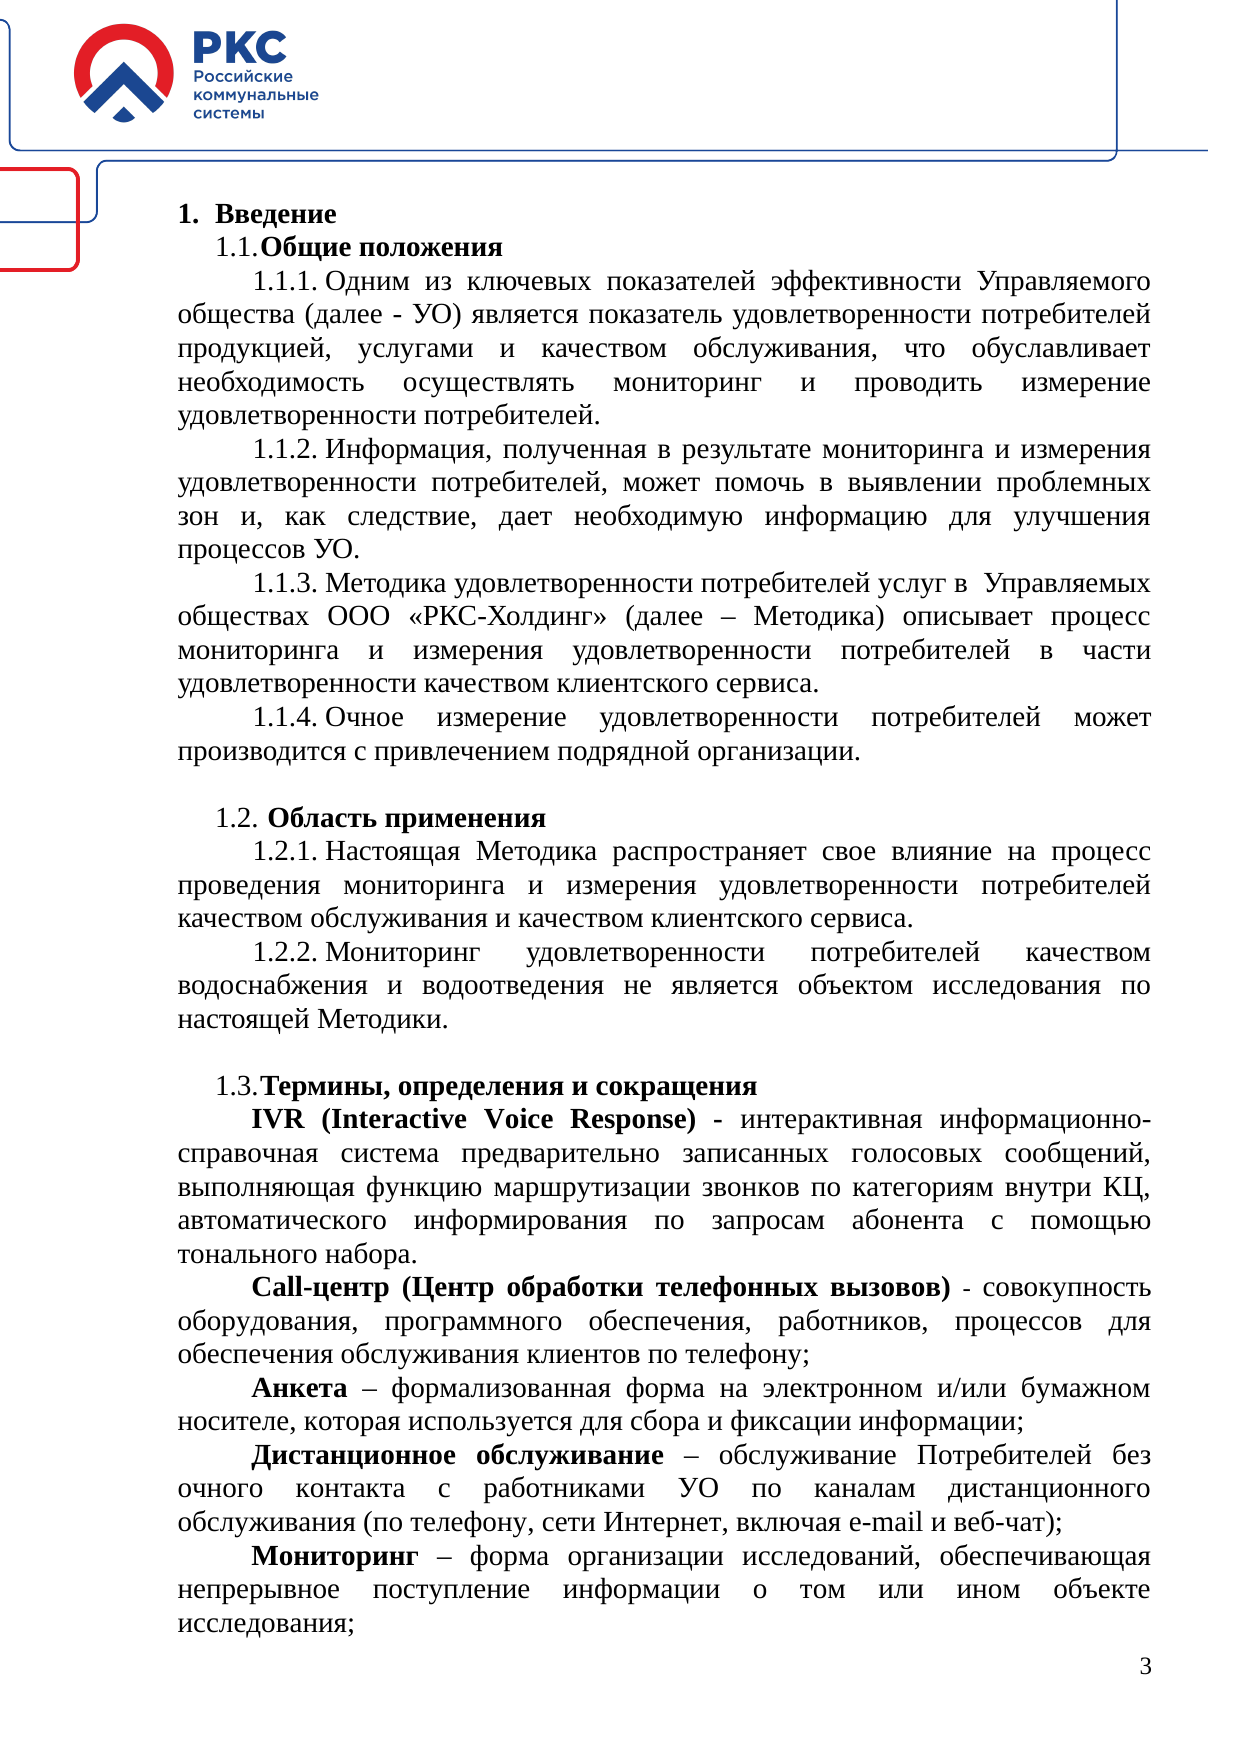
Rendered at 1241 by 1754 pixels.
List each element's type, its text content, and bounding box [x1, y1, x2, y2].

subtitle Общие положения [215, 229, 1152, 263]
subtitle Мониторинг удовлетворенности потребителей качеством водоснабжения и водоотведения не является объектом исследования по настоящей Методики. [177, 934, 1152, 1034]
text Анкета – формализованная форма на электронном и/или бумажном носителе, которая используется для сбора и фиксации информации; [177, 1370, 1152, 1437]
text Дистанционное обслуживание – обслуживание Потребителей без очного контакта с работниками УО по каналам дистанционного обслуживания (по телефону, сети Интернет, включая e-mail и веб-чат); [177, 1437, 1152, 1538]
subtitle Информация, полученная в результате мониторинга и измерения удовлетворенности потребителей, может помочь в выявлении проблемных зон и, как следствие, дает необходимую информацию для улучшения процессов УО. [177, 431, 1152, 565]
subtitle Настоящая Методика распространяет свое влияние на процесс проведения мониторинга и измерения удовлетворенности потребителей качеством обслуживания и качеством клиентского сервиса. [177, 833, 1152, 934]
subtitle Одним из ключевых показателей эффективности Управляемого общества (далее - УО) является показатель удовлетворенности потребителей продукцией, услугами и качеством обслуживания, что обуславливает необходимость осуществлять мониторинг и проводить измерение удовлетворенности потребителей. [177, 263, 1152, 431]
picture [0, 0, 1208, 272]
subtitle Термины, определения и сокращения [215, 1068, 1152, 1102]
list Сall-центр (Центр обработки телефонных вызовов) - совокупность оборудования, программного обеспечения, работников, процессов для обеспечения обслуживания клиентов по телефону; [177, 1269, 1152, 1370]
subtitle Введение [177, 196, 1152, 229]
list IVR (Interactive Voice Response) - интерактивная информационно-справочная система предварительно записанных голосовых сообщений, выполняющая функцию маршрутизации звонков по категориям внутри КЦ, автоматического информирования по запросам абонента с помощью тонального набора. [177, 1102, 1152, 1269]
subtitle Область применения [215, 800, 1152, 833]
subtitle Методика удовлетворенности потребителей услуг в Управляемых обществах ООО «РКС-Холдинг» (далее – Методика) описывает процесс мониторинга и измерения удовлетворенности потребителей в части удовлетворенности качеством клиентского сервиса. [177, 565, 1152, 699]
text Мониторинг – форма организации исследований, обеспечивающая непрерывное поступление информации о том или ином объекте исследования; [177, 1538, 1152, 1638]
subtitle Очное измерение удовлетворенности потребителей может производится с привлечением подрядной организации. [177, 699, 1152, 766]
